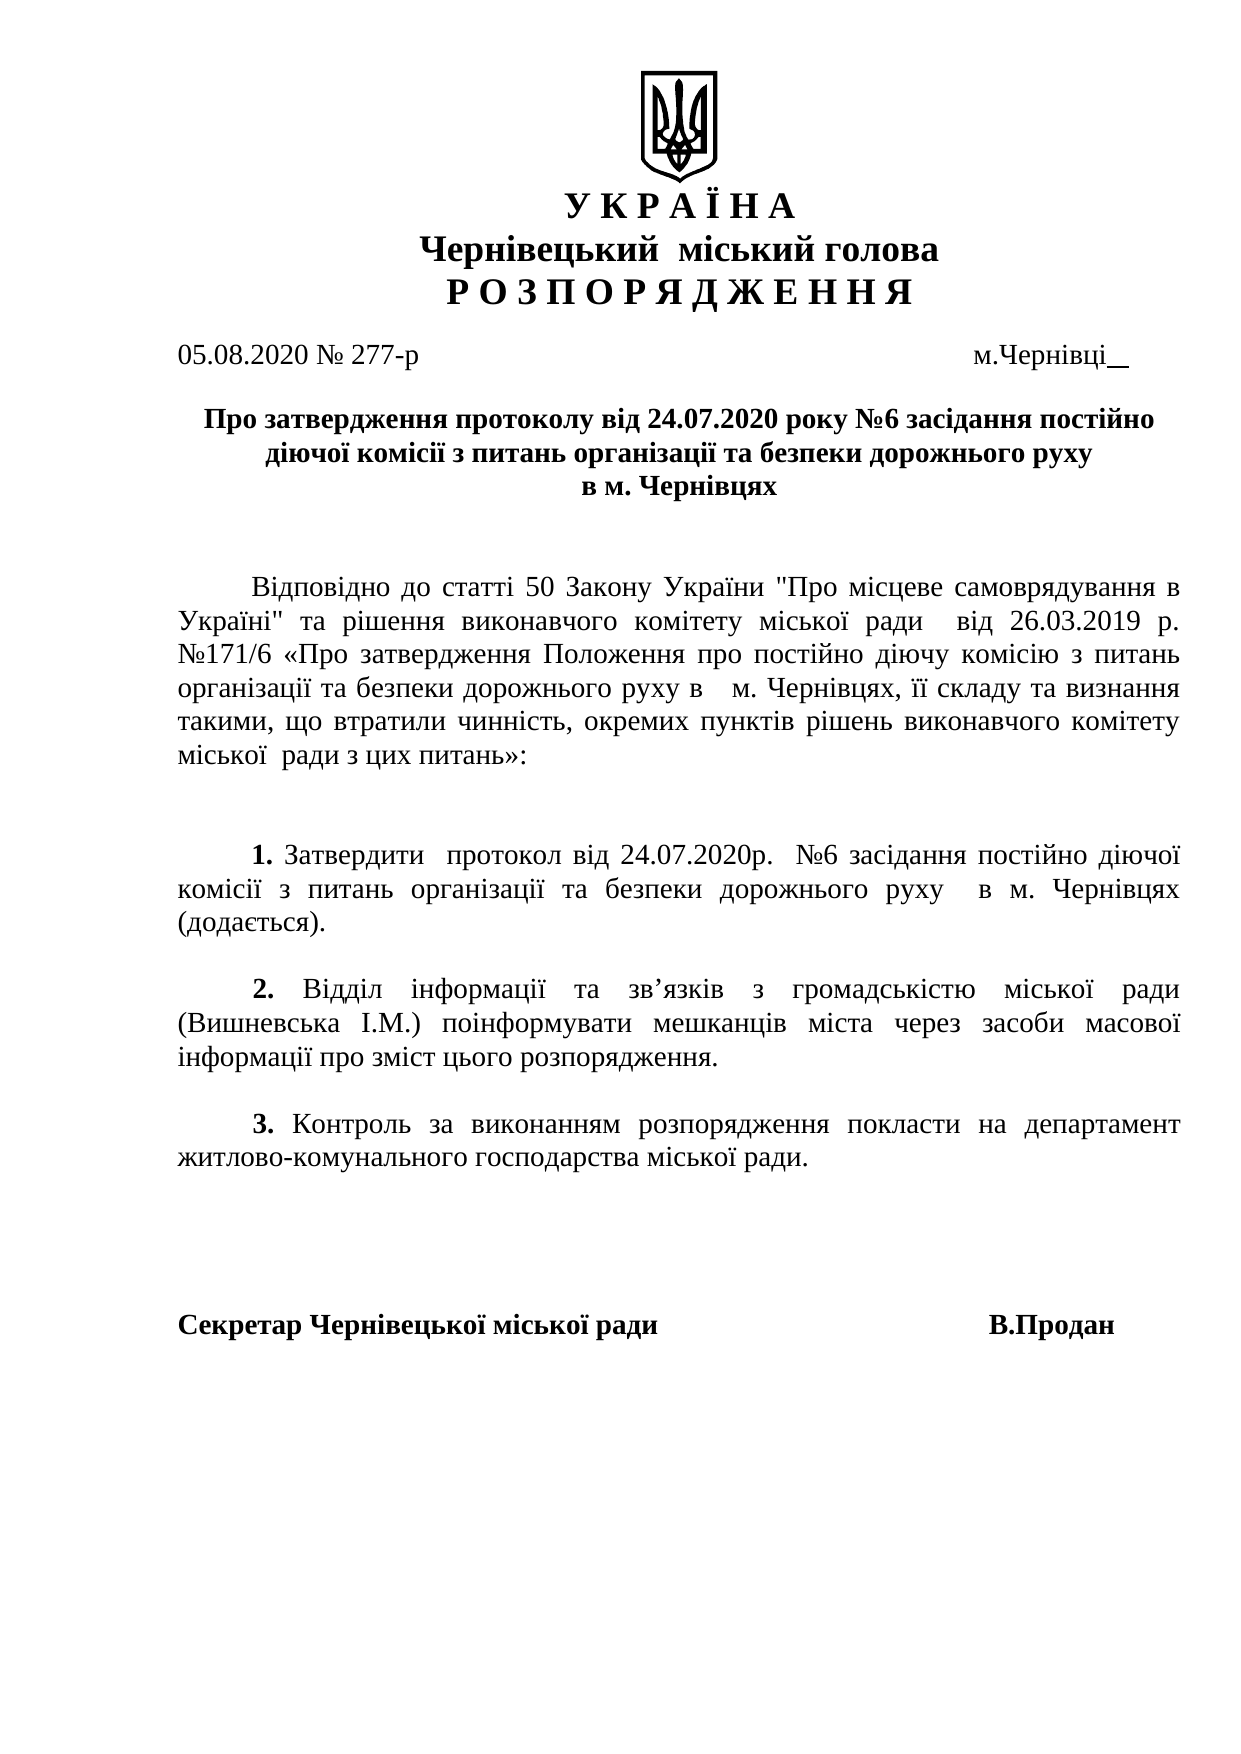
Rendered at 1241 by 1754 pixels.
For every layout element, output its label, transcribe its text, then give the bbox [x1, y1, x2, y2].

text У К Р А Ї Н А [177, 183, 1181, 226]
text Секретар Чернівецької міської ради В.Продан [177, 1307, 1181, 1341]
text Про затвердження протоколу від 24.07.2020 року №6 засідання постійно діючої комісії з питань організації та безпеки дорожнього руху [177, 401, 1181, 468]
text 05.08.2020 № 277-р м.Чернівці [177, 337, 1181, 370]
subtitle Р О З П О Р Я Д Ж Е Н Н Я [177, 269, 1181, 313]
text в м. Чернівцях [177, 468, 1181, 502]
text Відповідно до статті 50 Закону України "Про місцеве самоврядування в Україні" та рішення виконавчого комітету міської ради від 26.03.2019 р. №171/6 «Про затвердження Положення про постійно діючу комісію з питань організації та безпеки дорожнього руху в м. Чернівцях, її складу та визнання такими, що втратили чинність, окремих пунктів рішень виконавчого комітету міської ради з цих питань»: [177, 569, 1181, 770]
text 3. Контроль за виконанням розпорядження покласти на департамент житлово-комунального господарства міської ради. [177, 1106, 1181, 1173]
text Чернівецький міський голова [177, 226, 1181, 269]
text 2. Відділ інформації та зв’язків з громадськістю міської ради (Вишневська І.М.) поінформувати мешканців міста через засоби масової інформації про зміст цього розпорядження. [177, 972, 1181, 1072]
text 1. Затвердити протокол від 24.07.2020р. №6 засідання постійно діючої комісії з питань організації та безпеки дорожнього руху в м. Чернівцях (додається). [177, 837, 1181, 938]
